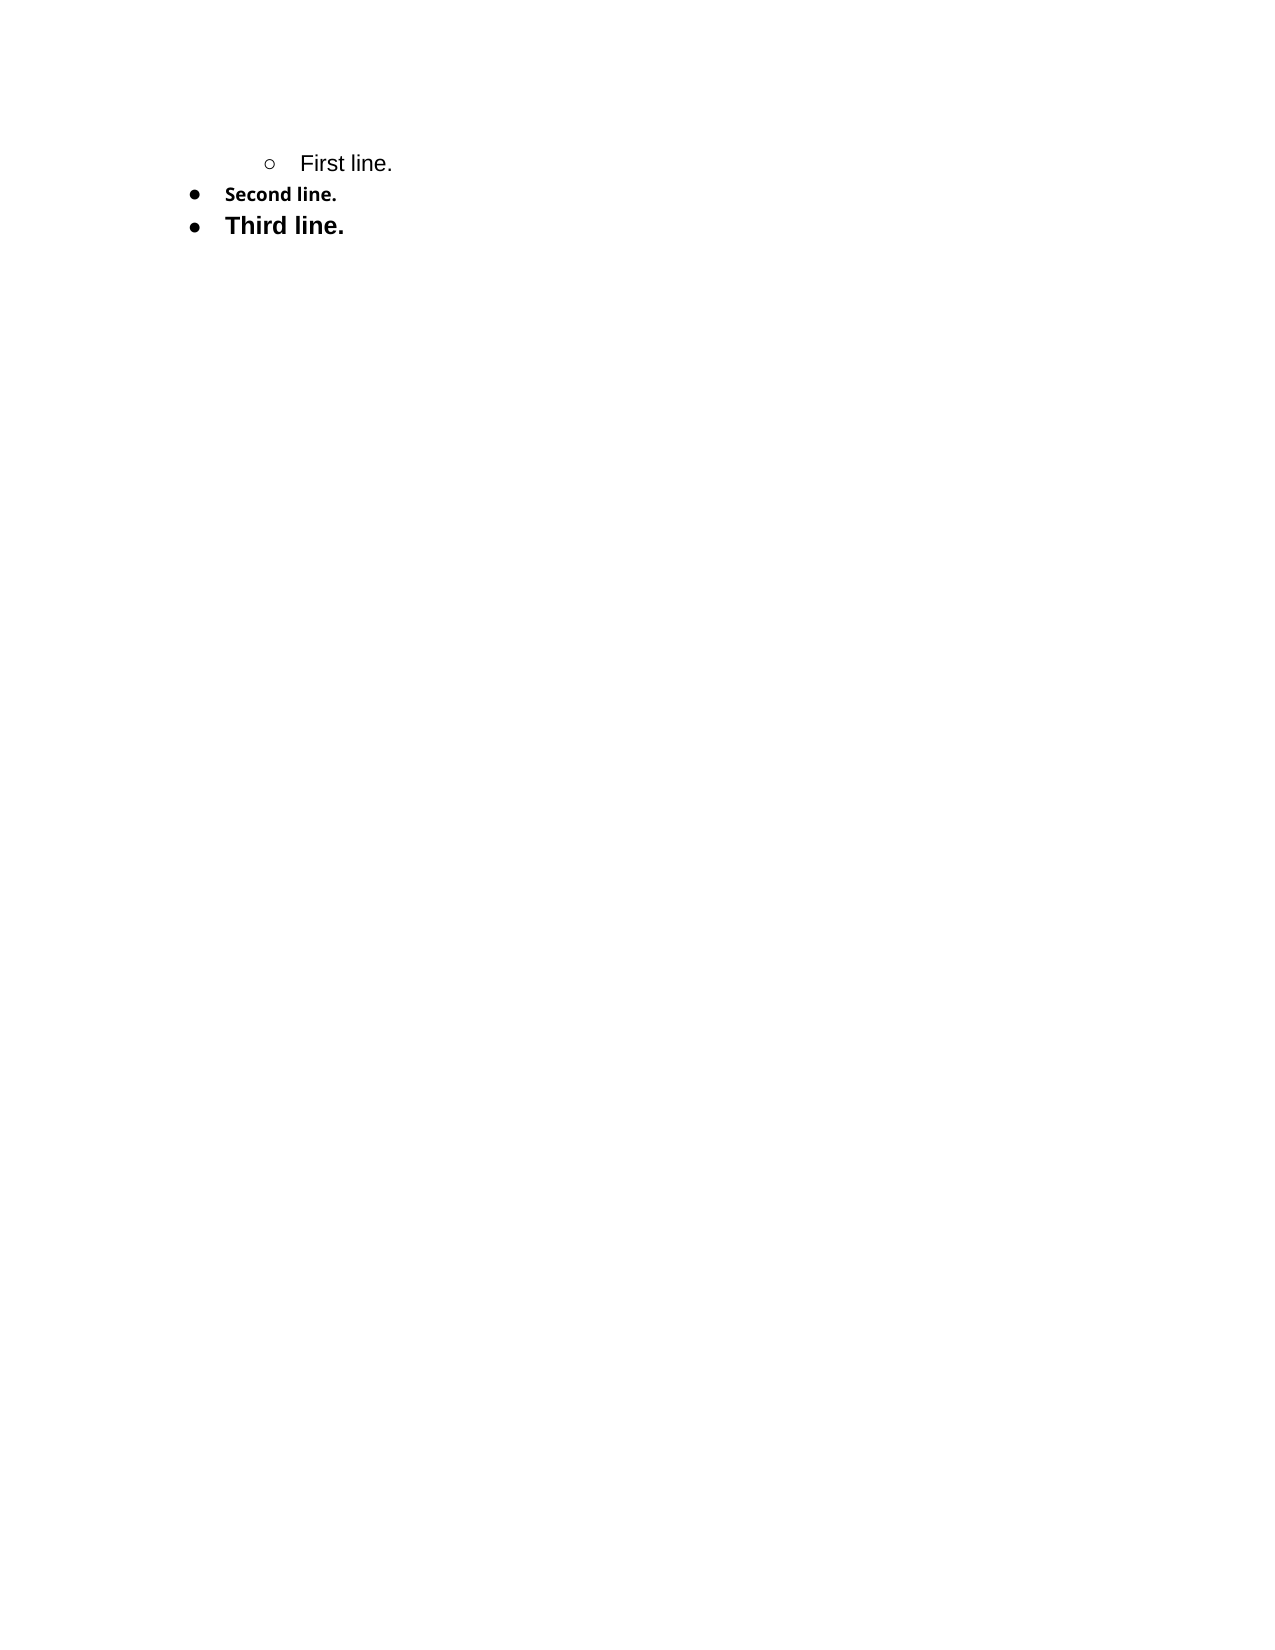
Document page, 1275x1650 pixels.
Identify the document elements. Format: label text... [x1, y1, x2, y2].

list Third line. [188, 211, 1125, 240]
list Second line. [188, 180, 1125, 207]
list First line. [263, 150, 1125, 176]
